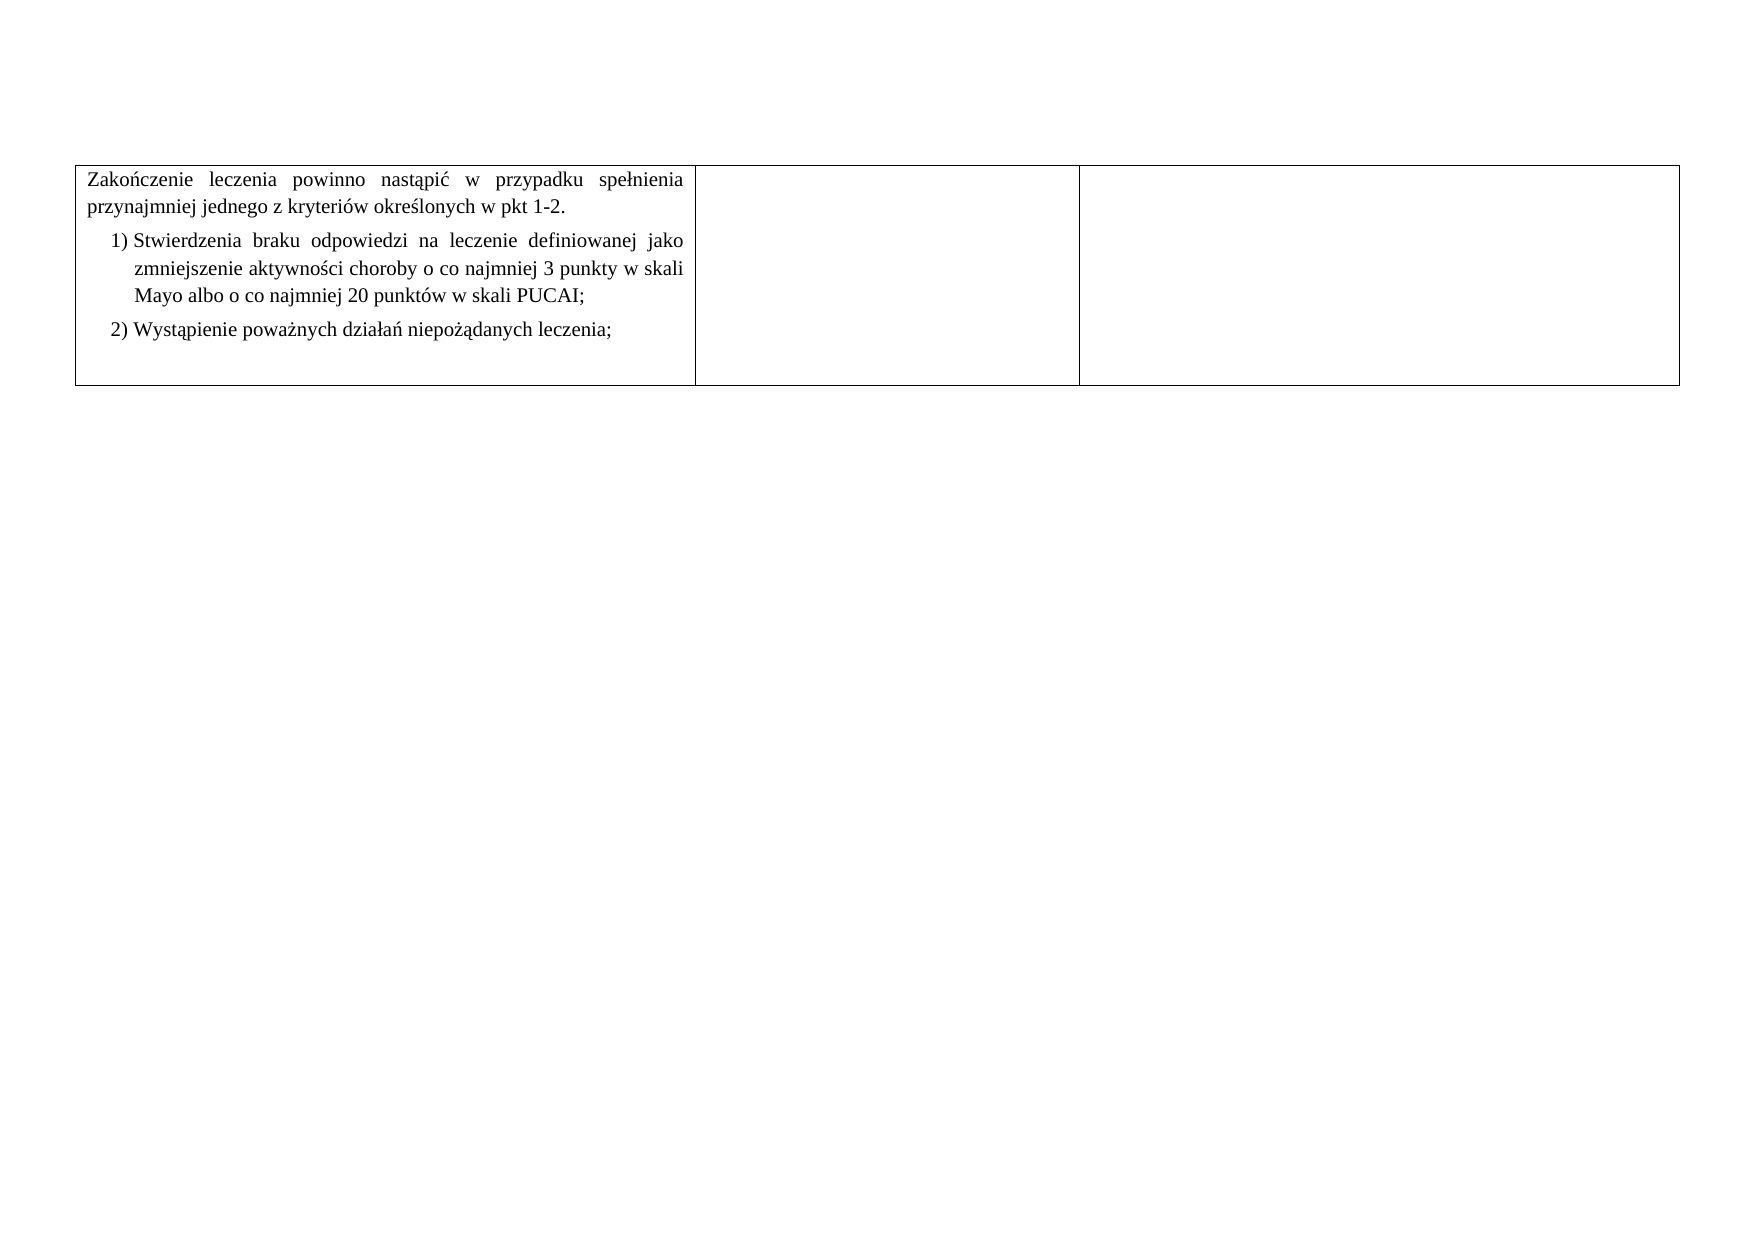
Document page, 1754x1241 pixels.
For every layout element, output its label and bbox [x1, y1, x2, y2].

table_cell [76, 166, 695, 385]
table_cell [1080, 166, 1679, 385]
table_cell [696, 166, 1079, 385]
